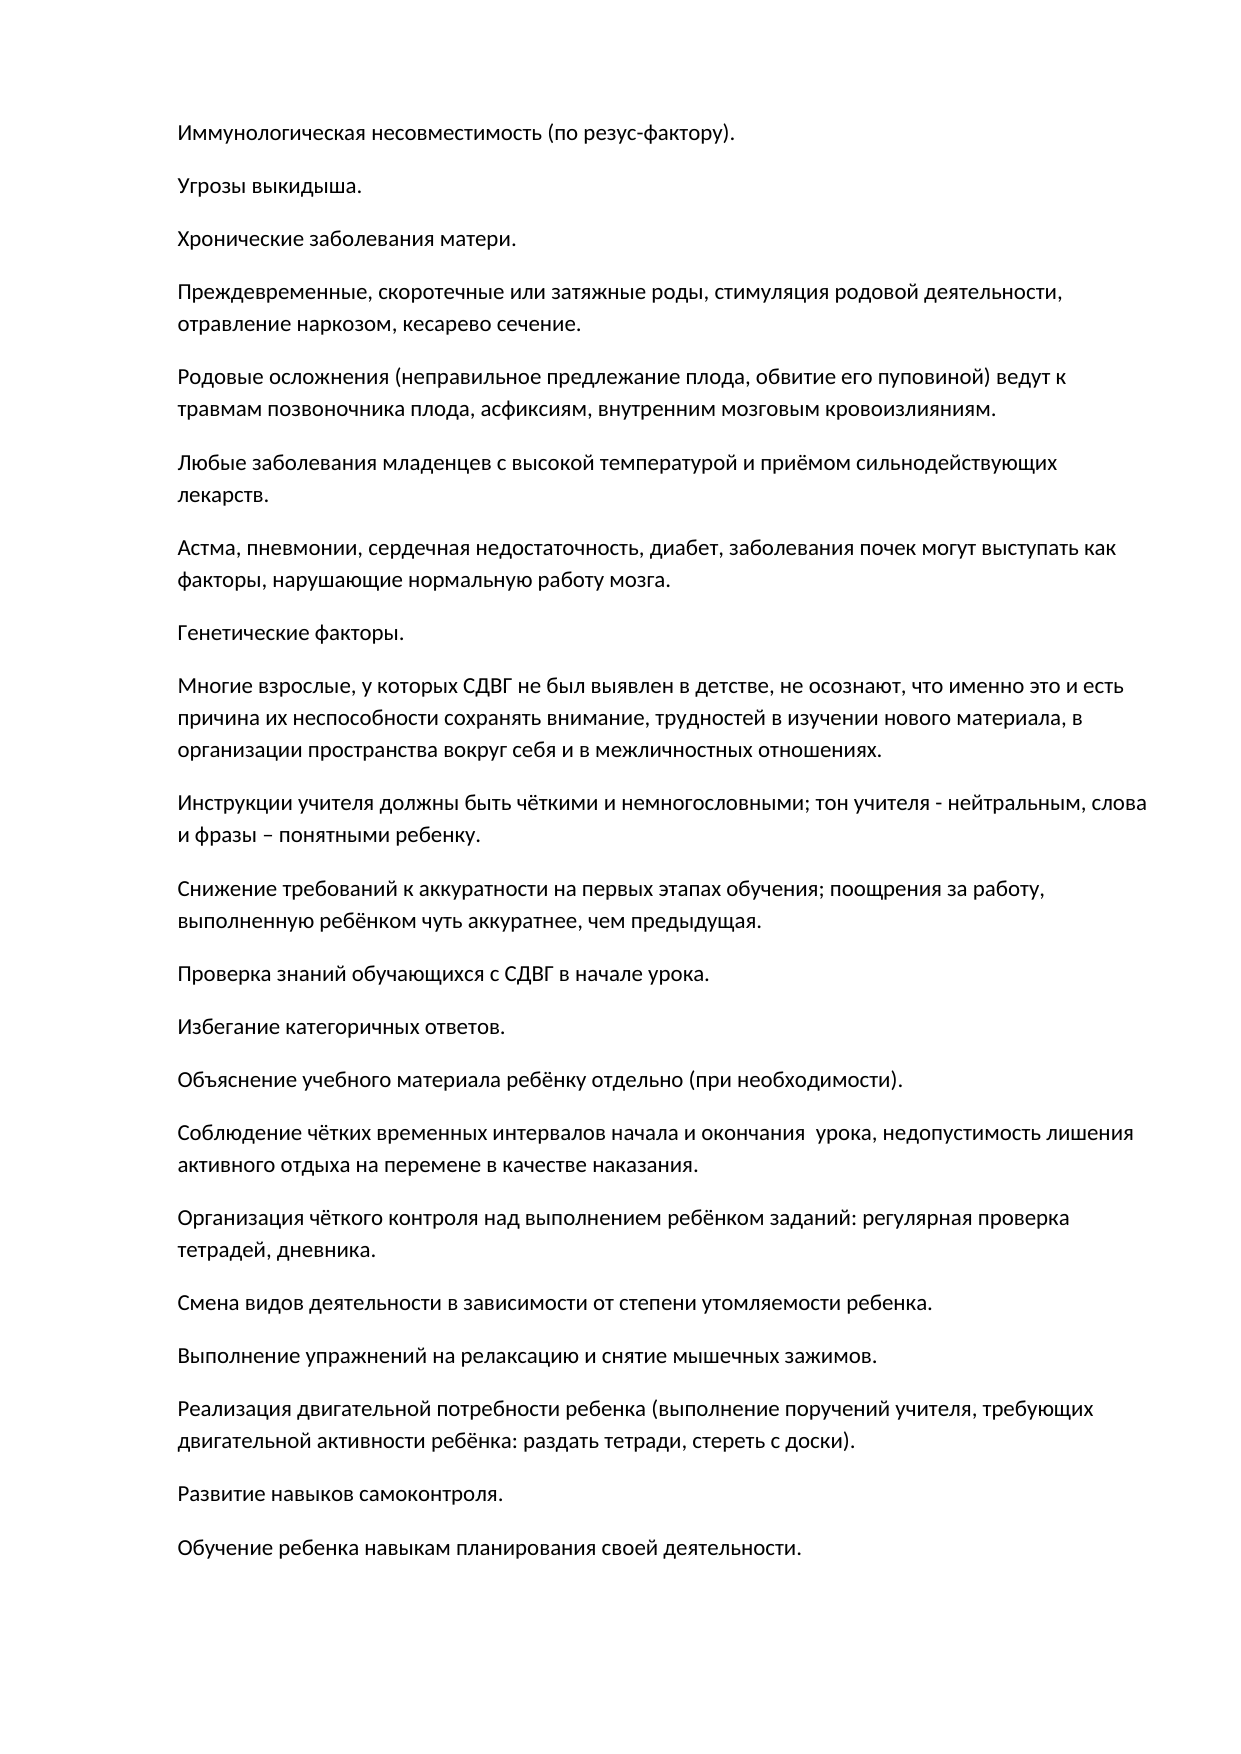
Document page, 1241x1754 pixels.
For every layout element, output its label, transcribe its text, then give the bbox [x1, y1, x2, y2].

text Инструкции учителя должны быть чёткими и немногословными; тон учителя - нейтральным, слова и фразы – понятными ребенку. [177, 788, 1152, 849]
text Угрозы выкидыша. [177, 171, 1152, 199]
text Генетические факторы. [177, 618, 1152, 646]
text Объяснение учебного материала ребёнку отдельно (при необходимости). [177, 1065, 1152, 1093]
text Развитие навыков самоконтроля. [177, 1479, 1152, 1508]
text Соблюдение чётких временных интервалов начала и окончания урока, недопустимость лишения активного отдыха на перемене в качестве наказания. [177, 1118, 1152, 1178]
text Астма, пневмонии, сердечная недостаточность, диабет, заболевания почек могут выступать как факторы, нарушающие нормальную работу мозга. [177, 533, 1152, 593]
text Преждевременные, скоротечные или затяжные роды, стимуляция родовой деятельности, отравление наркозом, кесарево сечение. [177, 277, 1152, 337]
text Избегание категоричных ответов. [177, 1012, 1152, 1040]
text Многие взрослые, у которых СДВГ не был выявлен в детстве, не осознают, что именно это и есть причина их неспособности сохранять внимание, трудностей в изучении нового материала, в организации пространства вокруг себя и в межличностных отношениях. [177, 671, 1152, 763]
text Иммунологическая несовместимость (по резус-фактору). [177, 118, 1152, 146]
text Родовые осложнения (неправильное предлежание плода, обвитие его пуповиной) ведут к травмам позвоночника плода, асфиксиям, внутренним мозговым кровоизлияниям. [177, 362, 1152, 423]
text Снижение требований к аккуратности на первых этапах обучения; поощрения за работу, выполненную ребёнком чуть аккуратнее, чем предыдущая. [177, 874, 1152, 934]
text Реализация двигательной потребности ребенка (выполнение поручений учителя, требующих двигательной активности ребёнка: раздать тетради, стереть с доски). [177, 1394, 1152, 1454]
text Проверка знаний обучающихся с СДВГ в начале урока. [177, 959, 1152, 987]
text Любые заболевания младенцев с высокой температурой и приёмом сильнодействующих лекарств. [177, 448, 1152, 508]
text Смена видов деятельности в зависимости от степени утомляемости ребенка. [177, 1288, 1152, 1316]
text Обучение ребенка навыкам планирования своей деятельности. [177, 1533, 1152, 1561]
text Выполнение упражнений на релаксацию и снятие мышечных зажимов. [177, 1341, 1152, 1369]
text Хронические заболевания матери. [177, 224, 1152, 252]
text Организация чёткого контроля над выполнением ребёнком заданий: регулярная проверка тетрадей, дневника. [177, 1203, 1152, 1263]
